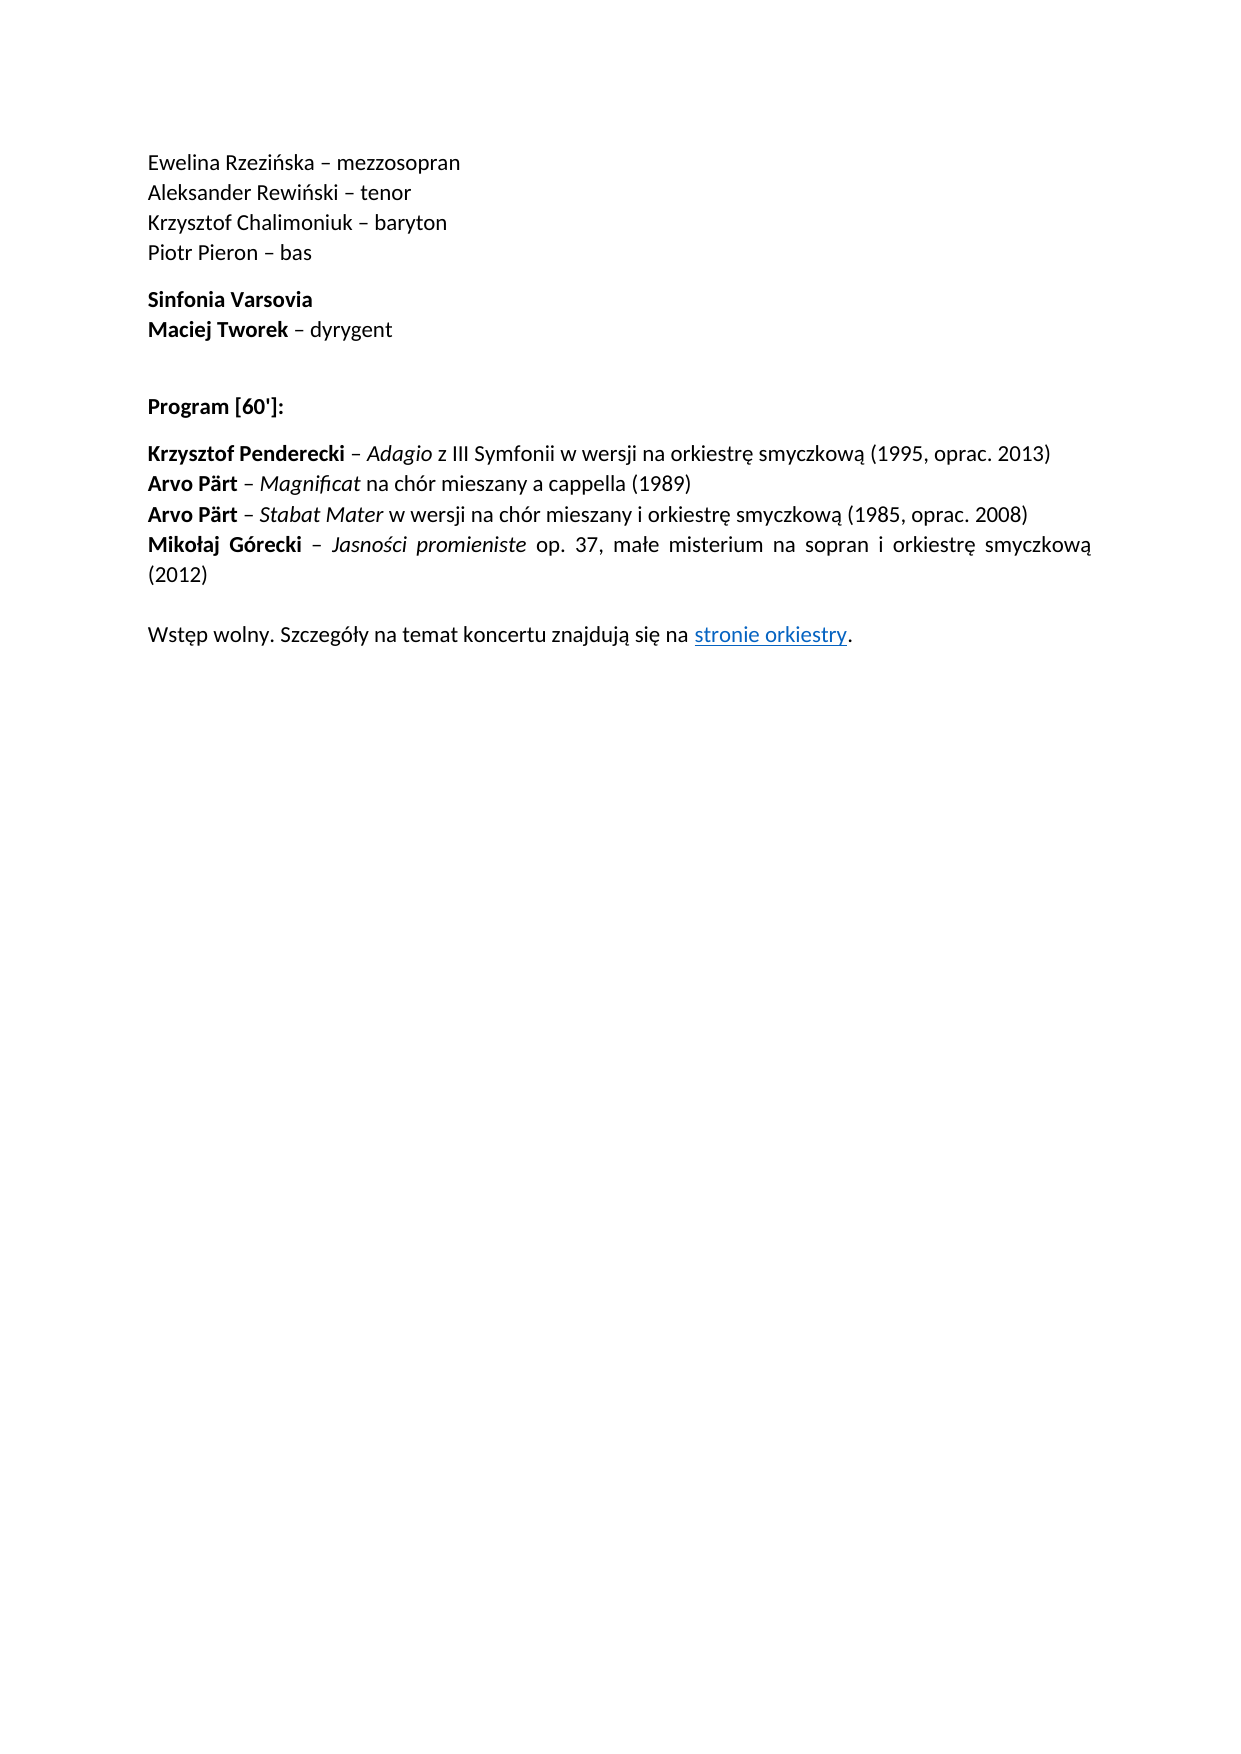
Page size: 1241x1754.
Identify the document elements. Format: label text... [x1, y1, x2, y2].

text Aleksander Rewiński – tenor [148, 178, 1093, 206]
text Krzysztof Penderecki – Adagio z III Symfonii w wersji na orkiestrę smyczkową (1995, oprac. 2013) [148, 439, 1093, 467]
text Wstęp wolny. Szczegóły na temat koncertu znajdują się na stronie orkiestry. [148, 621, 1093, 648]
text Arvo Pärt – Magnificat na chór mieszany a cappella (1989) [148, 469, 1093, 497]
text Ewelina Rzezińska – mezzosopran [148, 148, 1093, 176]
text Maciej Tworek – dyrygent [148, 315, 1093, 343]
text Sinfonia Varsovia [148, 285, 1093, 313]
text Program [60']: [148, 392, 1093, 420]
text Krzysztof Chalimoniuk – baryton [148, 208, 1093, 236]
text Piotr Pieron – bas [148, 238, 1093, 266]
text Mikołaj Górecki – Jasności promieniste op. 37, małe misterium na sopran i orkiestrę smyczkową (2012) [148, 530, 1093, 588]
text Arvo Pärt – Stabat Mater w wersji na chór mieszany i orkiestrę smyczkową (1985, oprac. 2008) [148, 500, 1093, 528]
